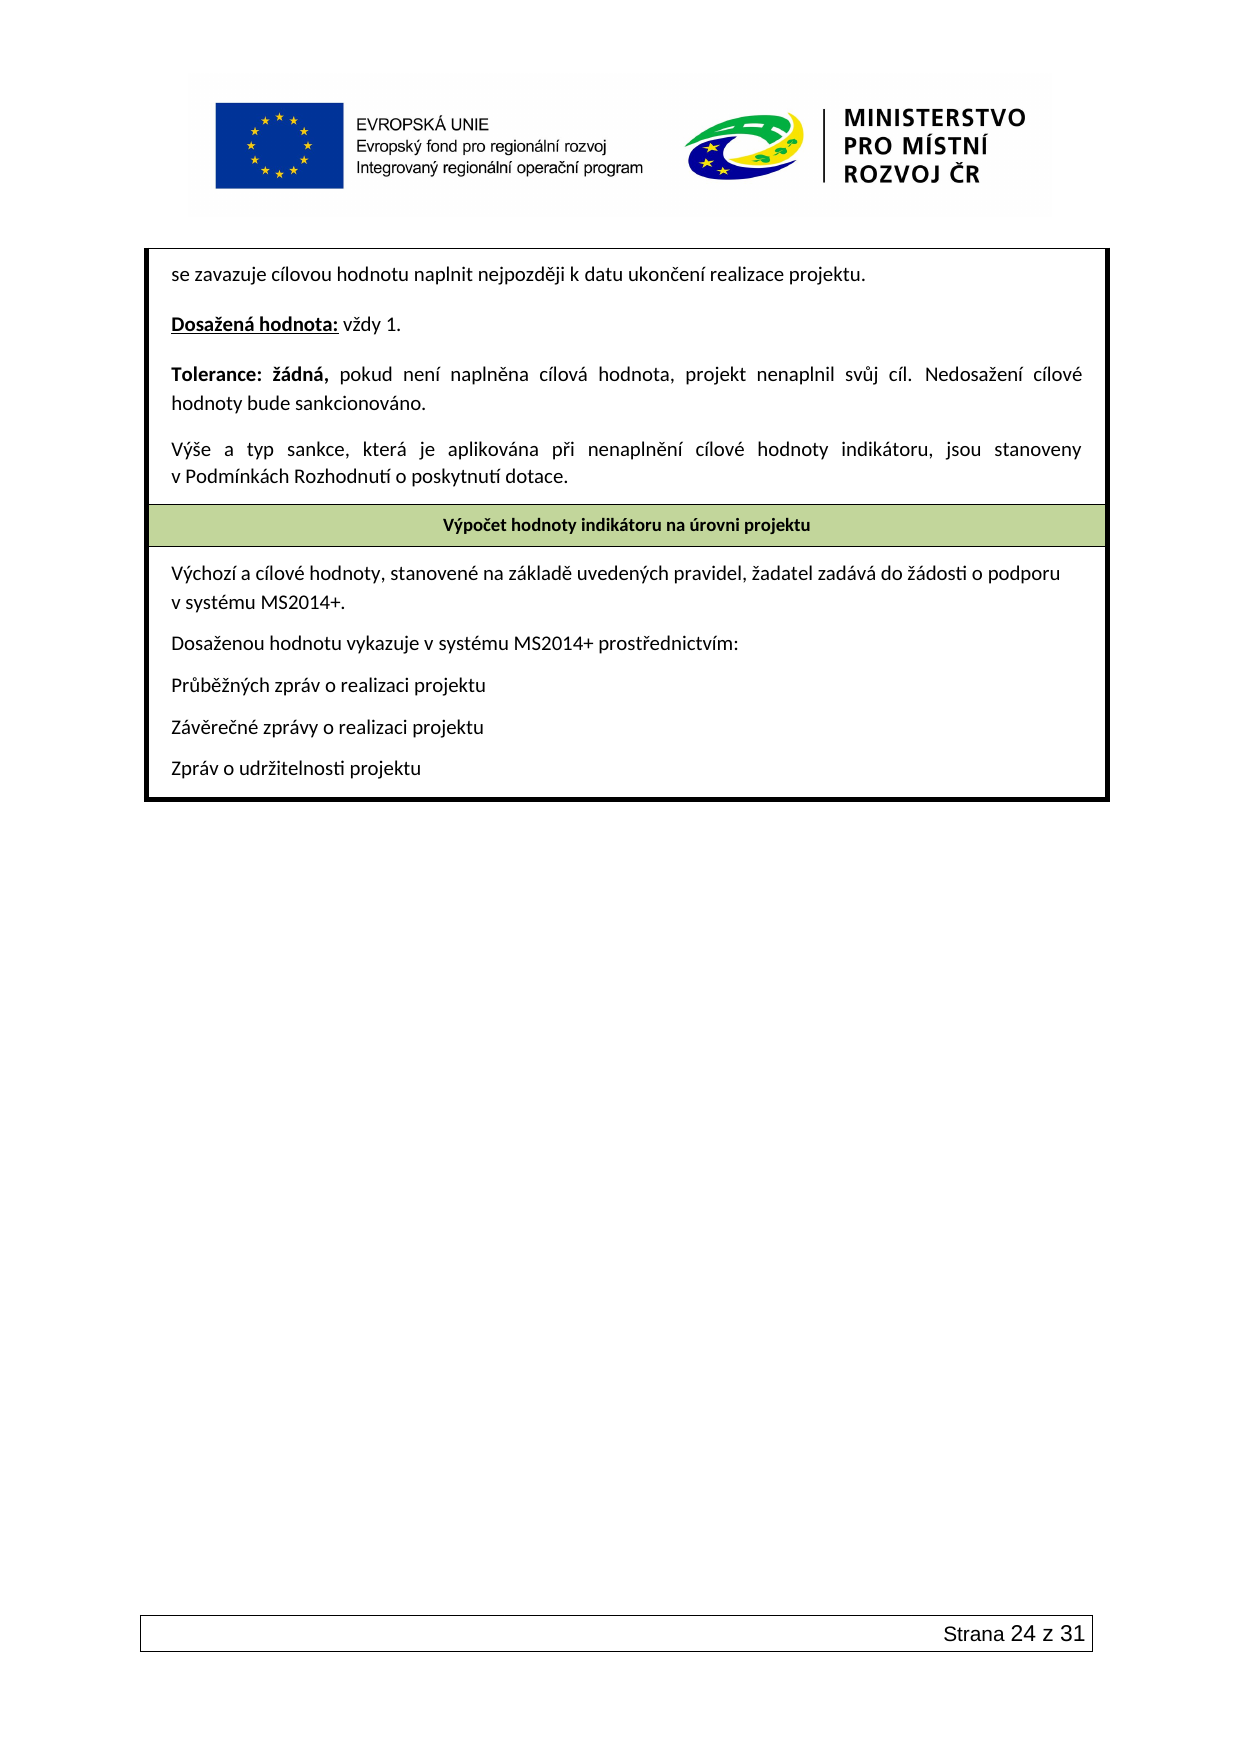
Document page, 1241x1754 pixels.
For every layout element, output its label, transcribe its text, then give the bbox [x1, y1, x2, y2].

table_cell Výchozí a cílové hodnoty, stanovené na základě uvedených pravidel, žadatel zadává do žádosti o podporu v systému MS2014+. Dosaženou hodnotu vykazuje v systému MS2014+ prostřednictvím: Průběžných zpráv o realizaci projektu Závěrečné zprávy o realizaci projektu Zpráv o udržitelnosti projektu [149, 547, 1105, 797]
picture [187, 73, 1053, 217]
table_cell Výpočet hodnoty indikátoru na úrovni projektu [149, 505, 1105, 546]
